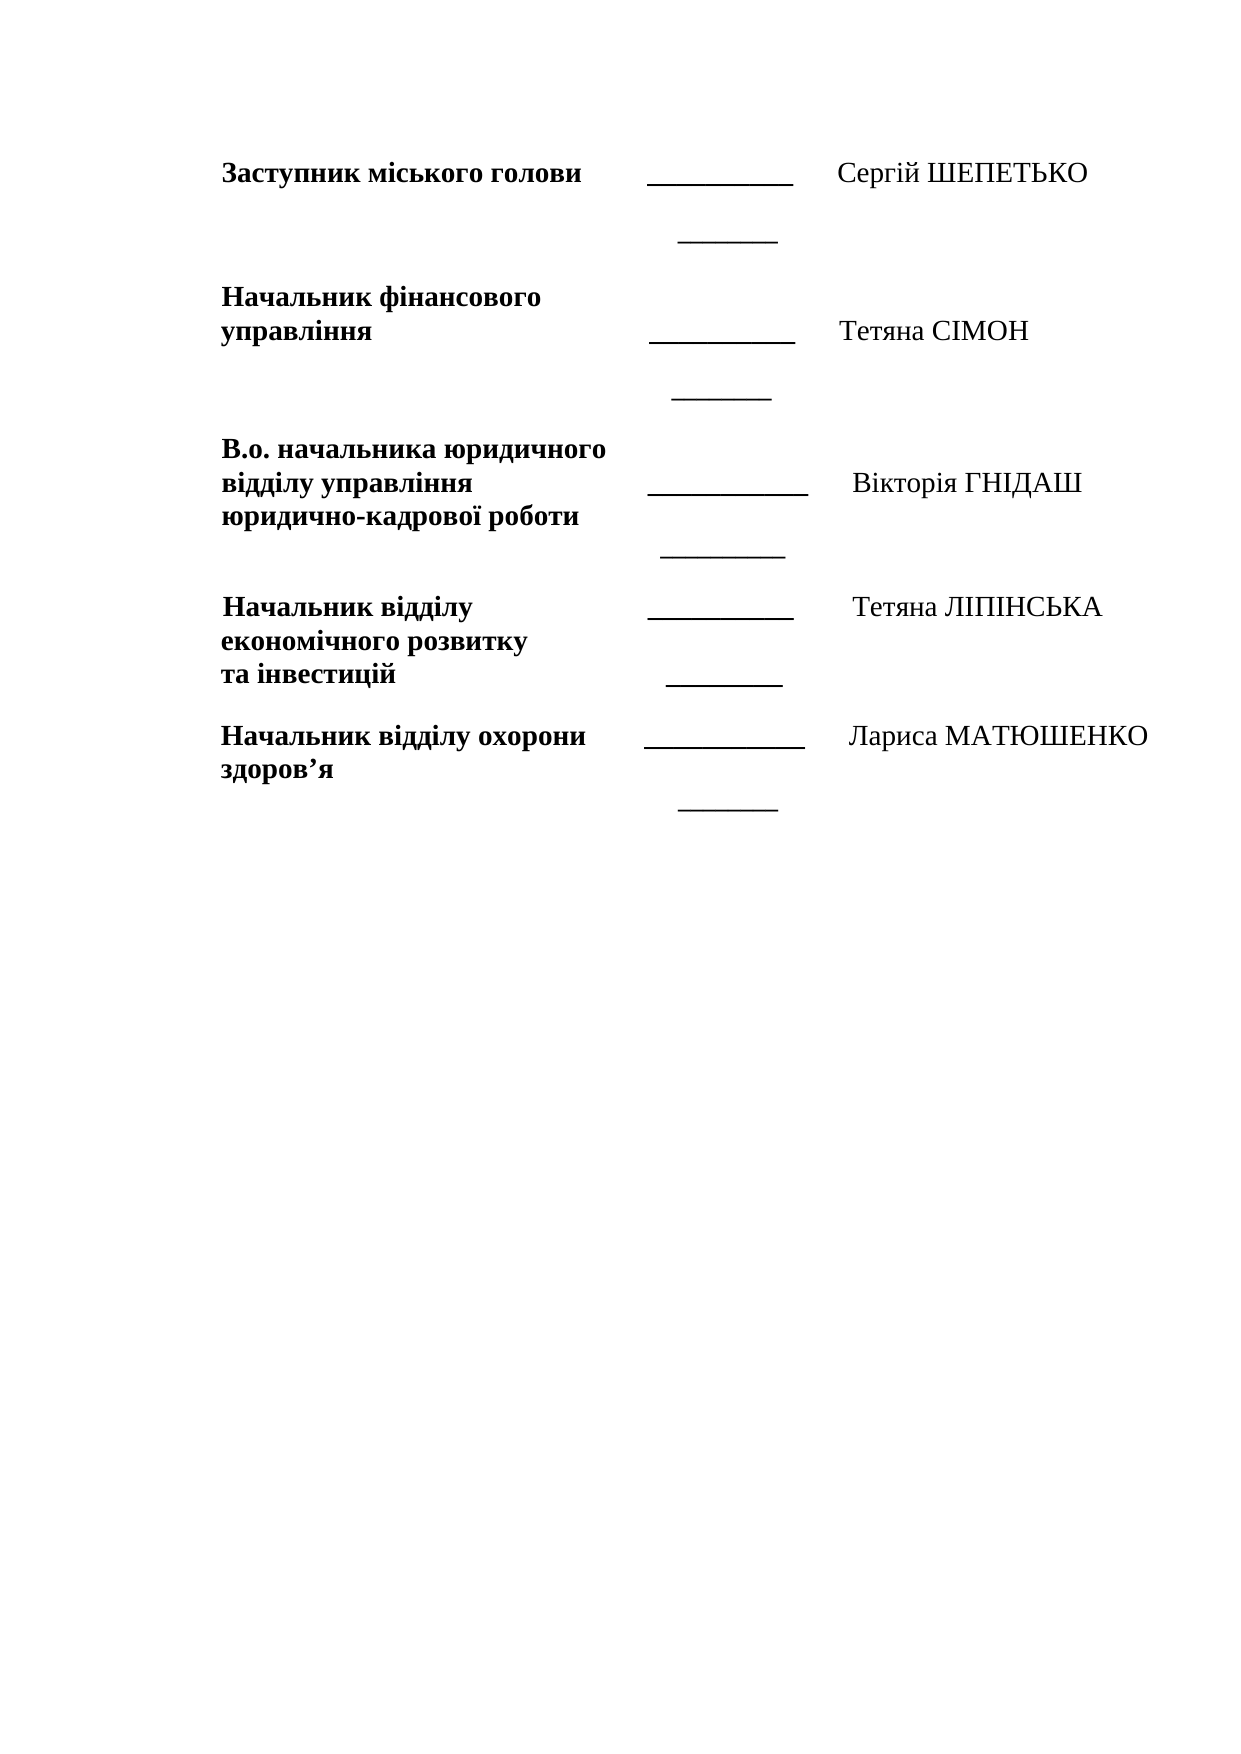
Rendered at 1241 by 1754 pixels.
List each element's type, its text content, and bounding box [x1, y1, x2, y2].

text Начальник відділу __________ Тетяна ЛІПІНСЬКА [148, 589, 1152, 623]
text та інвестицій ________ [148, 657, 1152, 690]
text Начальник відділу охорони ___________ Лариса МАТЮШЕНКО [148, 718, 1152, 752]
text Начальник фінансового [221, 279, 1152, 313]
text ________ [148, 785, 1152, 814]
text В.о. начальника юридичного [221, 431, 1152, 465]
text економічного розвитку [148, 623, 1152, 657]
text відділу управління ___________ Вікторія ГНІДАШ [221, 465, 1152, 498]
text управління __________ Тетяна СІМОН [148, 313, 1152, 347]
text Заступник міського голови __________ Сергій ШЕПЕТЬКО [221, 156, 1152, 189]
text ________ [221, 374, 1152, 403]
text __________ [148, 532, 1152, 561]
text юридично-кадрової роботи [221, 498, 1152, 532]
text здоров’я [148, 752, 1152, 785]
text ________ [221, 217, 1152, 246]
